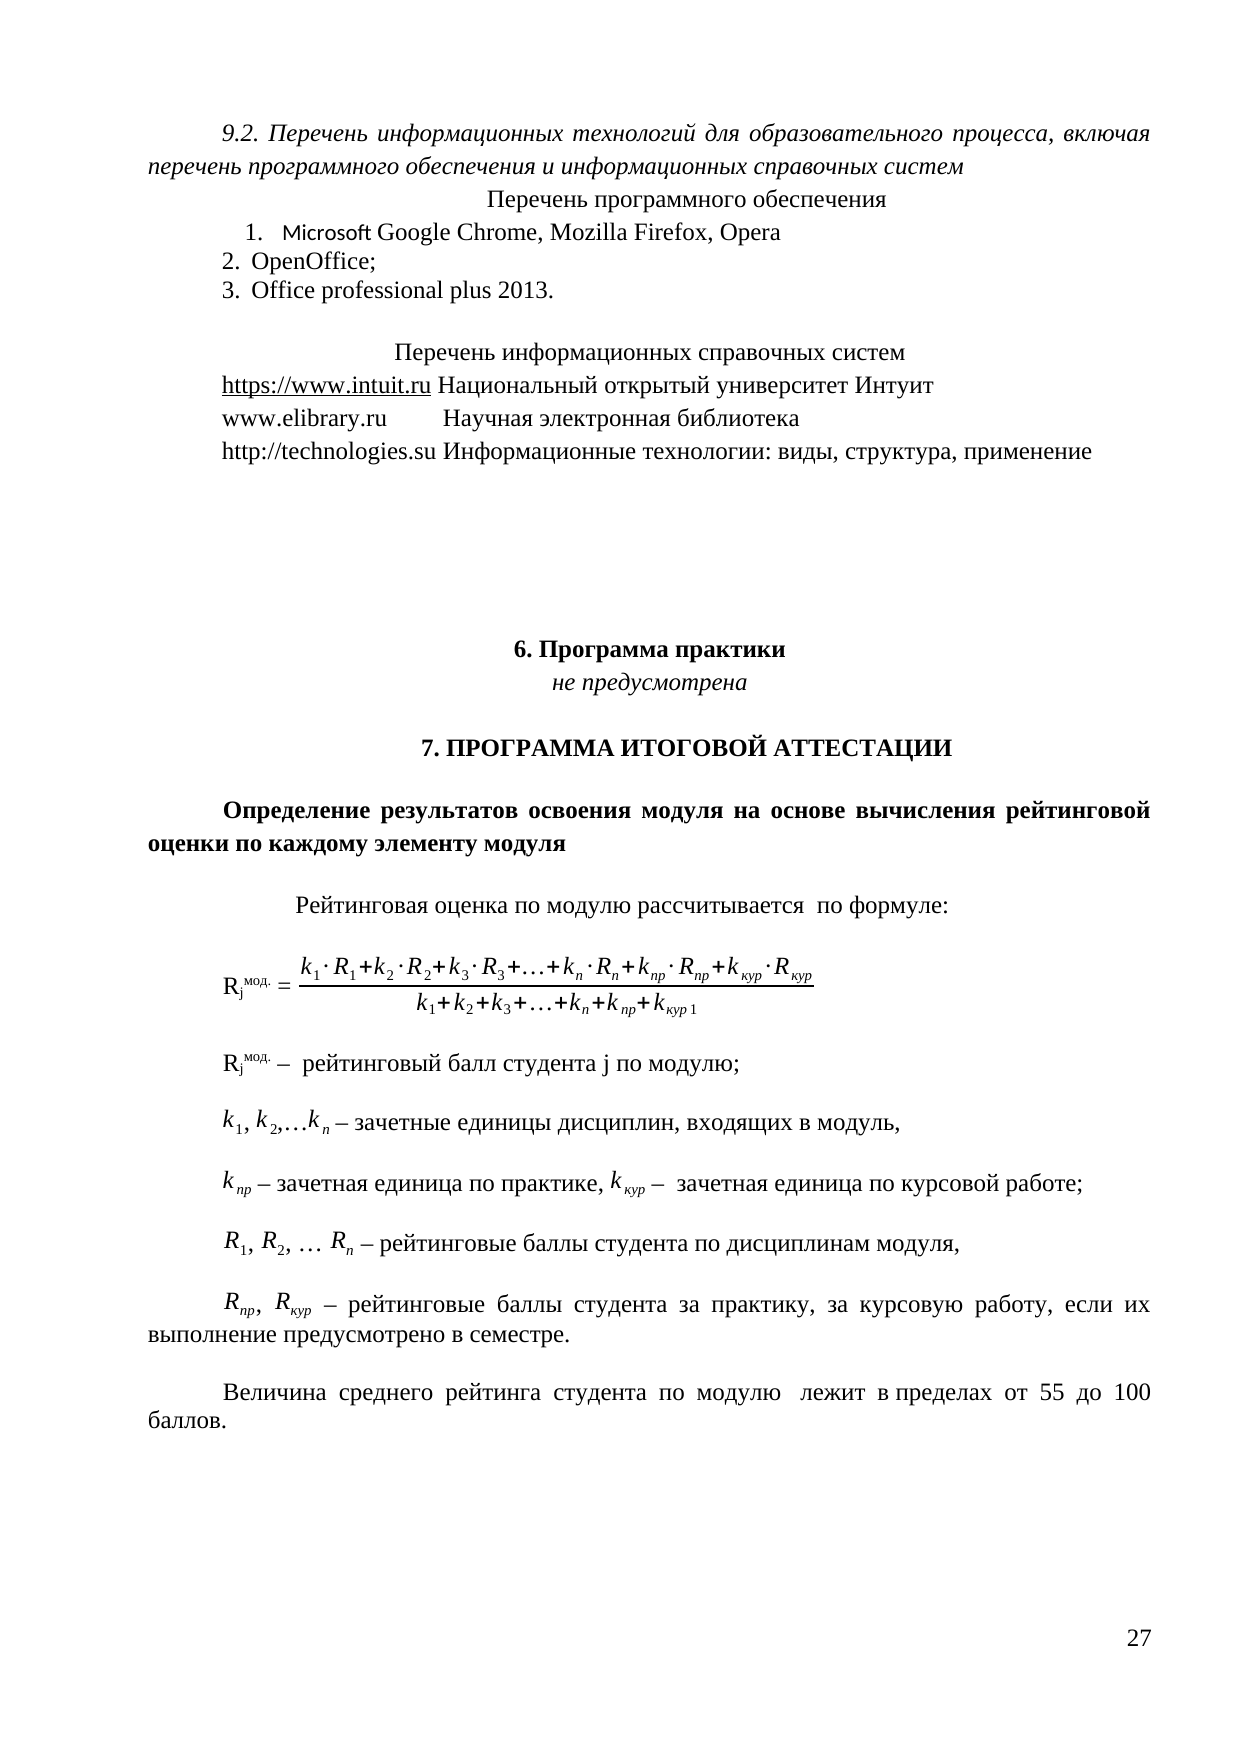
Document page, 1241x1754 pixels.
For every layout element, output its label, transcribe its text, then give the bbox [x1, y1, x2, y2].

text Rjмод. = [148, 953, 1152, 1019]
text Рейтинговая оценка по модулю рассчитывается по формуле: [148, 890, 1152, 919]
text Перечень программного обеспечения [148, 184, 1152, 213]
list OpenOffice; [148, 246, 1152, 275]
list Microsoft Google Chrome, Mozilla Firefox, Opera [244, 217, 1152, 246]
text 6. Программа практики [148, 634, 1152, 663]
text не предусмотрена [148, 667, 1152, 696]
text Определение результатов освоения модуля на основе вычисления рейтинговой оценки по каждому элементу модуля [148, 795, 1152, 857]
text , ,… – зачетные единицы дисциплин, входящих в модуль, [148, 1106, 1152, 1137]
text https://www.intuit.ru Национальный открытый университет Интуит [148, 370, 1152, 398]
text – зачетная единица по практике, – зачетная единица по курсовой работе; [148, 1167, 1152, 1198]
text 7. ПРОГРАММА ИТОГОВОЙ АТТЕСТАЦИИ [148, 733, 1152, 762]
text http://technologies.su Информационные технологии: виды, структура, применение [148, 436, 1152, 464]
list Office professional plus 2013. [148, 275, 1152, 304]
text , – рейтинговые баллы студента за практику, за курсовую работу, если их выполнение предусмотрено в семестре. [148, 1288, 1152, 1348]
text Rjмод. – рейтинговый балл студента j по модулю; [148, 1048, 1152, 1077]
text , , … – рейтинговые баллы студента по дисциплинам модуля, [148, 1227, 1152, 1258]
text 9.2. Перечень информационных технологий для образовательного процесса, включая перечень программного обеспечения и информационных справочных систем [148, 118, 1152, 180]
text Перечень информационных справочных систем [148, 337, 1152, 366]
text Величина среднего рейтинга студента по модулю лежит в пределах от 55 до 100 баллов. [148, 1377, 1152, 1434]
text www.elibrary.ru Научная электронная библиотека [148, 403, 1152, 432]
